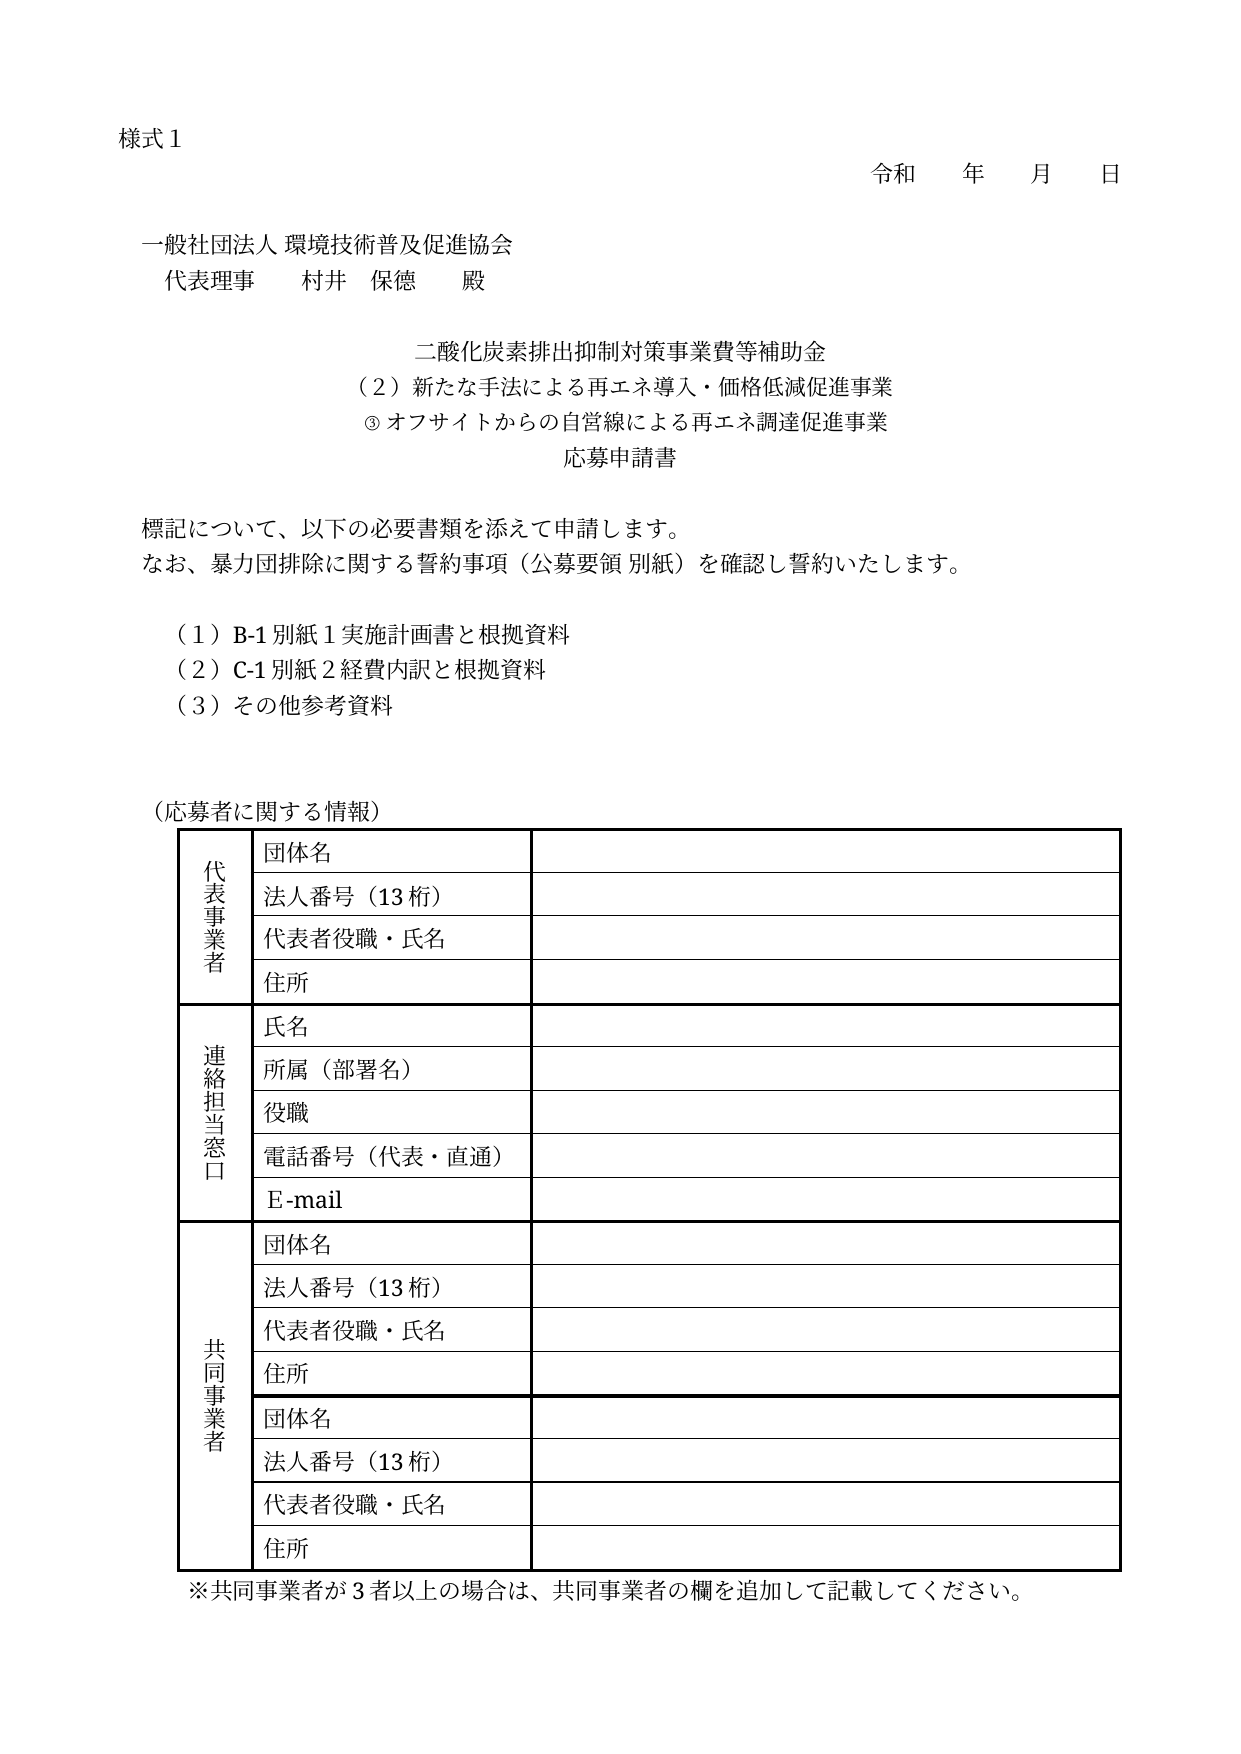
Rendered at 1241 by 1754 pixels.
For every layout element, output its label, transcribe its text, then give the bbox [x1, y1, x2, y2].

text 一般社団法人 環境技術普及促進協会 [118, 226, 1122, 262]
table_cell [533, 873, 1119, 915]
text （３）その他参考資料 [118, 687, 1122, 722]
table_cell 法人番号（13桁） [254, 1265, 530, 1307]
table_cell [533, 1006, 1119, 1046]
text なお、暴力団排除に関する誓約事項（公募要領 別紙）を確認し誓約いたします。 [118, 545, 1122, 580]
text 標記について、以下の必要書類を添えて申請します。 [118, 509, 1122, 545]
table_cell 代表者役職・氏名 [254, 1483, 530, 1525]
table_cell [533, 1134, 1119, 1177]
text ③オフサイトからの自営線による再エネ調達促進事業 [129, 403, 1122, 439]
table_cell [533, 916, 1119, 959]
table_cell [533, 1483, 1119, 1525]
table_cell 団体名 [254, 1398, 530, 1438]
table_cell 役職 [254, 1091, 530, 1133]
table_cell [533, 1398, 1119, 1438]
table_cell [533, 960, 1119, 1002]
table_cell [533, 1178, 1119, 1220]
table_cell 住所 [254, 1526, 530, 1568]
table_cell Ｅ-mail [254, 1178, 530, 1220]
text （２）新たな手法による再エネ導入・価格低減促進事業 [118, 368, 1122, 403]
text 代表理事 村井 保德 殿 [118, 262, 1122, 297]
text （１）B-1別紙１実施計画書と根拠資料 [118, 616, 1122, 651]
table_cell 電話番号（代表・直通） [254, 1134, 530, 1177]
table_cell 連絡担当窓口 [180, 1006, 251, 1220]
table_cell 氏名 [254, 1006, 530, 1046]
text 応募申請書 [118, 439, 1122, 474]
text 令和 年 月 日 [118, 155, 1122, 191]
text （２）C-1別紙２経費内訳と根拠資料 [118, 651, 1122, 687]
table_cell [533, 1223, 1119, 1264]
table_cell 代表者役職・氏名 [254, 916, 530, 959]
table_cell 住所 [254, 960, 530, 1002]
text 様式１ [118, 120, 1122, 155]
text 二酸化炭素排出抑制対策事業費等補助金 [118, 332, 1122, 368]
table_cell [533, 1308, 1119, 1351]
table_cell 法人番号（13桁） [254, 873, 530, 915]
table_cell 法人番号（13桁） [254, 1439, 530, 1481]
text （応募者に関する情報） [118, 793, 1122, 828]
table_cell [533, 1265, 1119, 1307]
table_header 代表事業者 [180, 831, 251, 1002]
table_cell 代表者役職・氏名 [254, 1308, 530, 1351]
table_cell 住所 [254, 1352, 530, 1394]
table_cell [533, 1091, 1119, 1133]
table_cell [533, 1352, 1119, 1394]
table_cell 団体名 [254, 1223, 530, 1264]
table_header 団体名 [254, 831, 530, 872]
table_cell [533, 1047, 1119, 1089]
table_cell [533, 1439, 1119, 1481]
table_cell 所属（部署名） [254, 1047, 530, 1089]
text ※共同事業者が3者以上の場合は、共同事業者の欄を追加して記載してください。 [118, 1572, 1122, 1607]
table_cell [533, 1526, 1119, 1568]
table_cell 共同事業者 [180, 1223, 251, 1568]
table_header [533, 831, 1119, 872]
